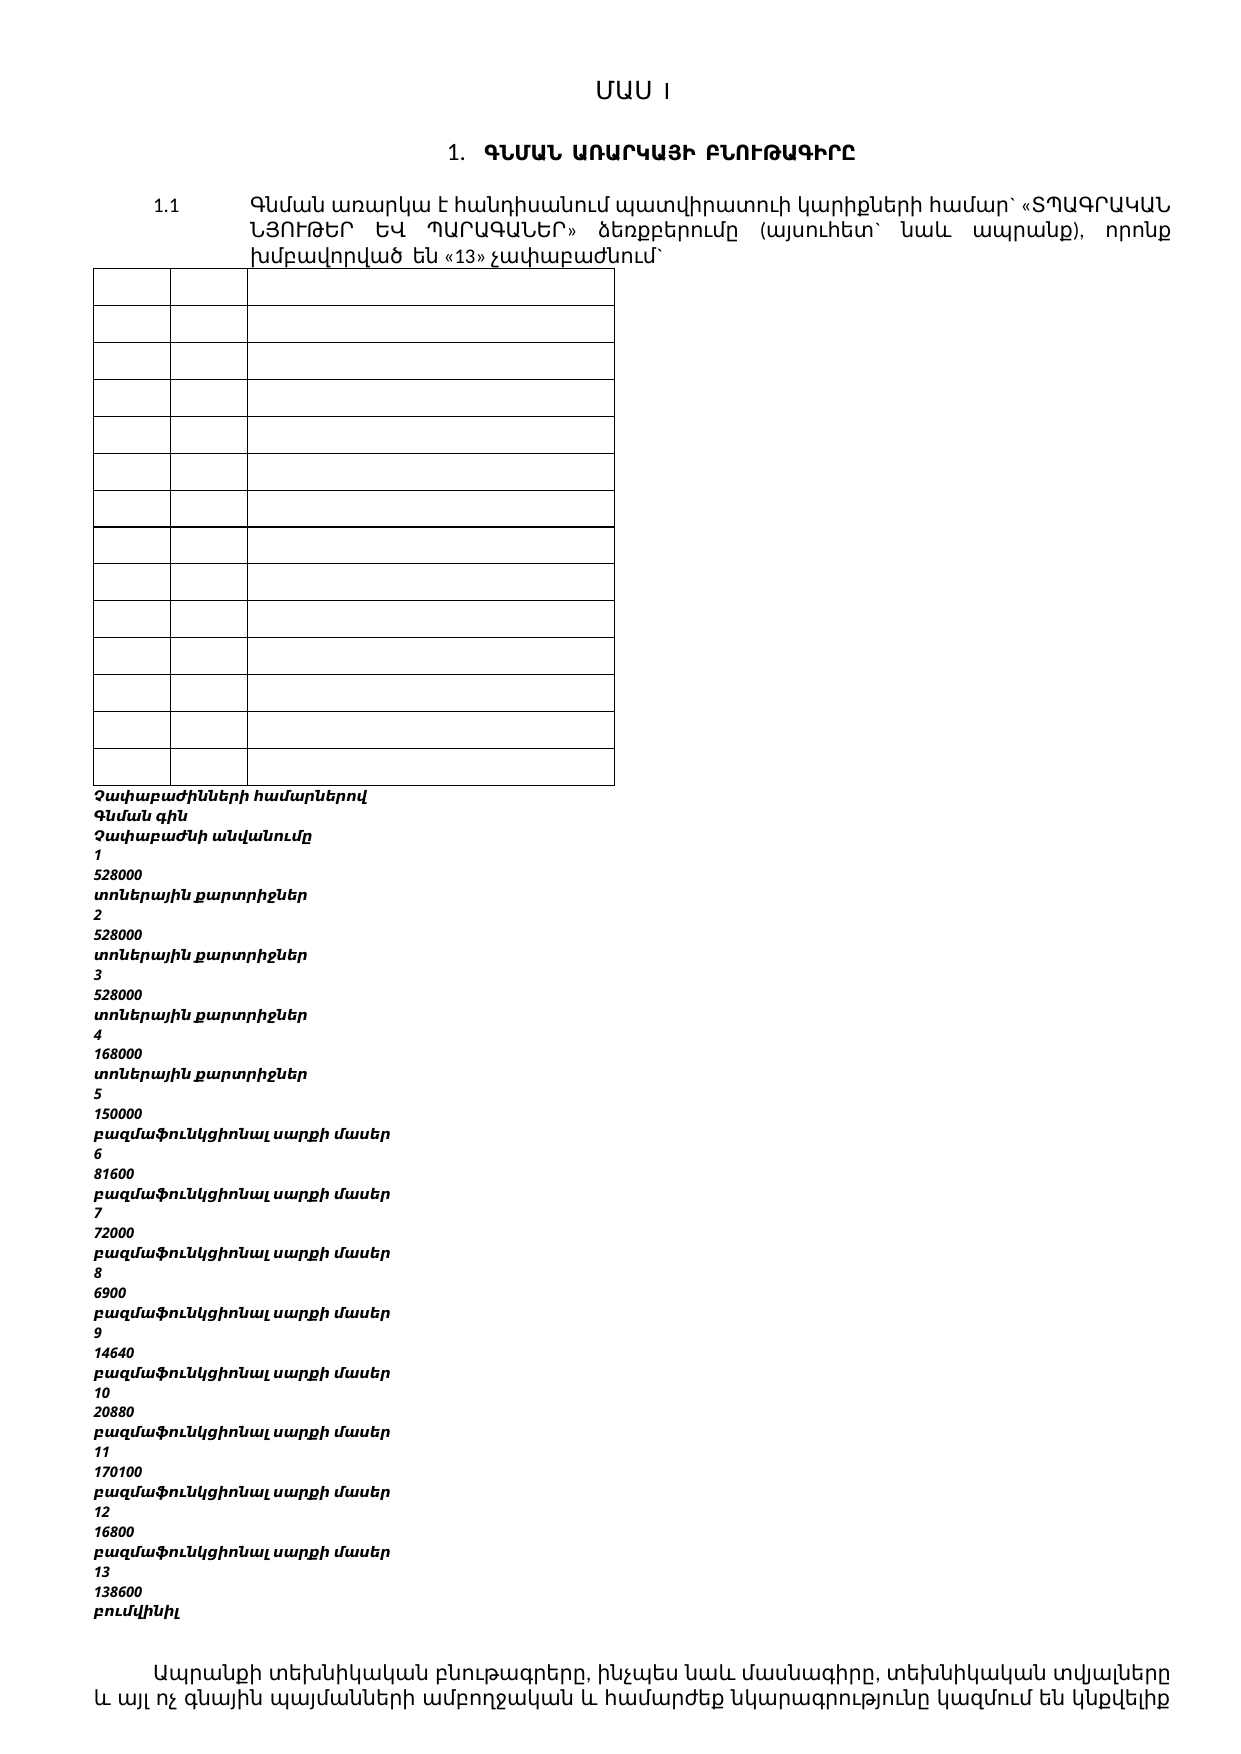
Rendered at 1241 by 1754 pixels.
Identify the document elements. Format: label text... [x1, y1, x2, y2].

subtitle Գնման առարկա է հանդիսանում պատվիրատուի կարիքների համար` «ՏՊԱԳՐԱԿԱՆ ՆՅՈՒԹԵՐ ԵՎ ՊԱՐԱԳԱՆԵՐ» ձեռքբերումը (այսուհետ` նաև ապրանք), որոնք խմբավորված են «13» չափաբաժնում` [153, 192, 1171, 268]
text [94, 1660, 1171, 1711]
text ՄԱՍ I [94, 75, 1171, 106]
list ԳՆՄԱՆ ԱՌԱՐԿԱՅԻ ԲՆՈՒԹԱԳԻՐԸ [131, 136, 1171, 167]
